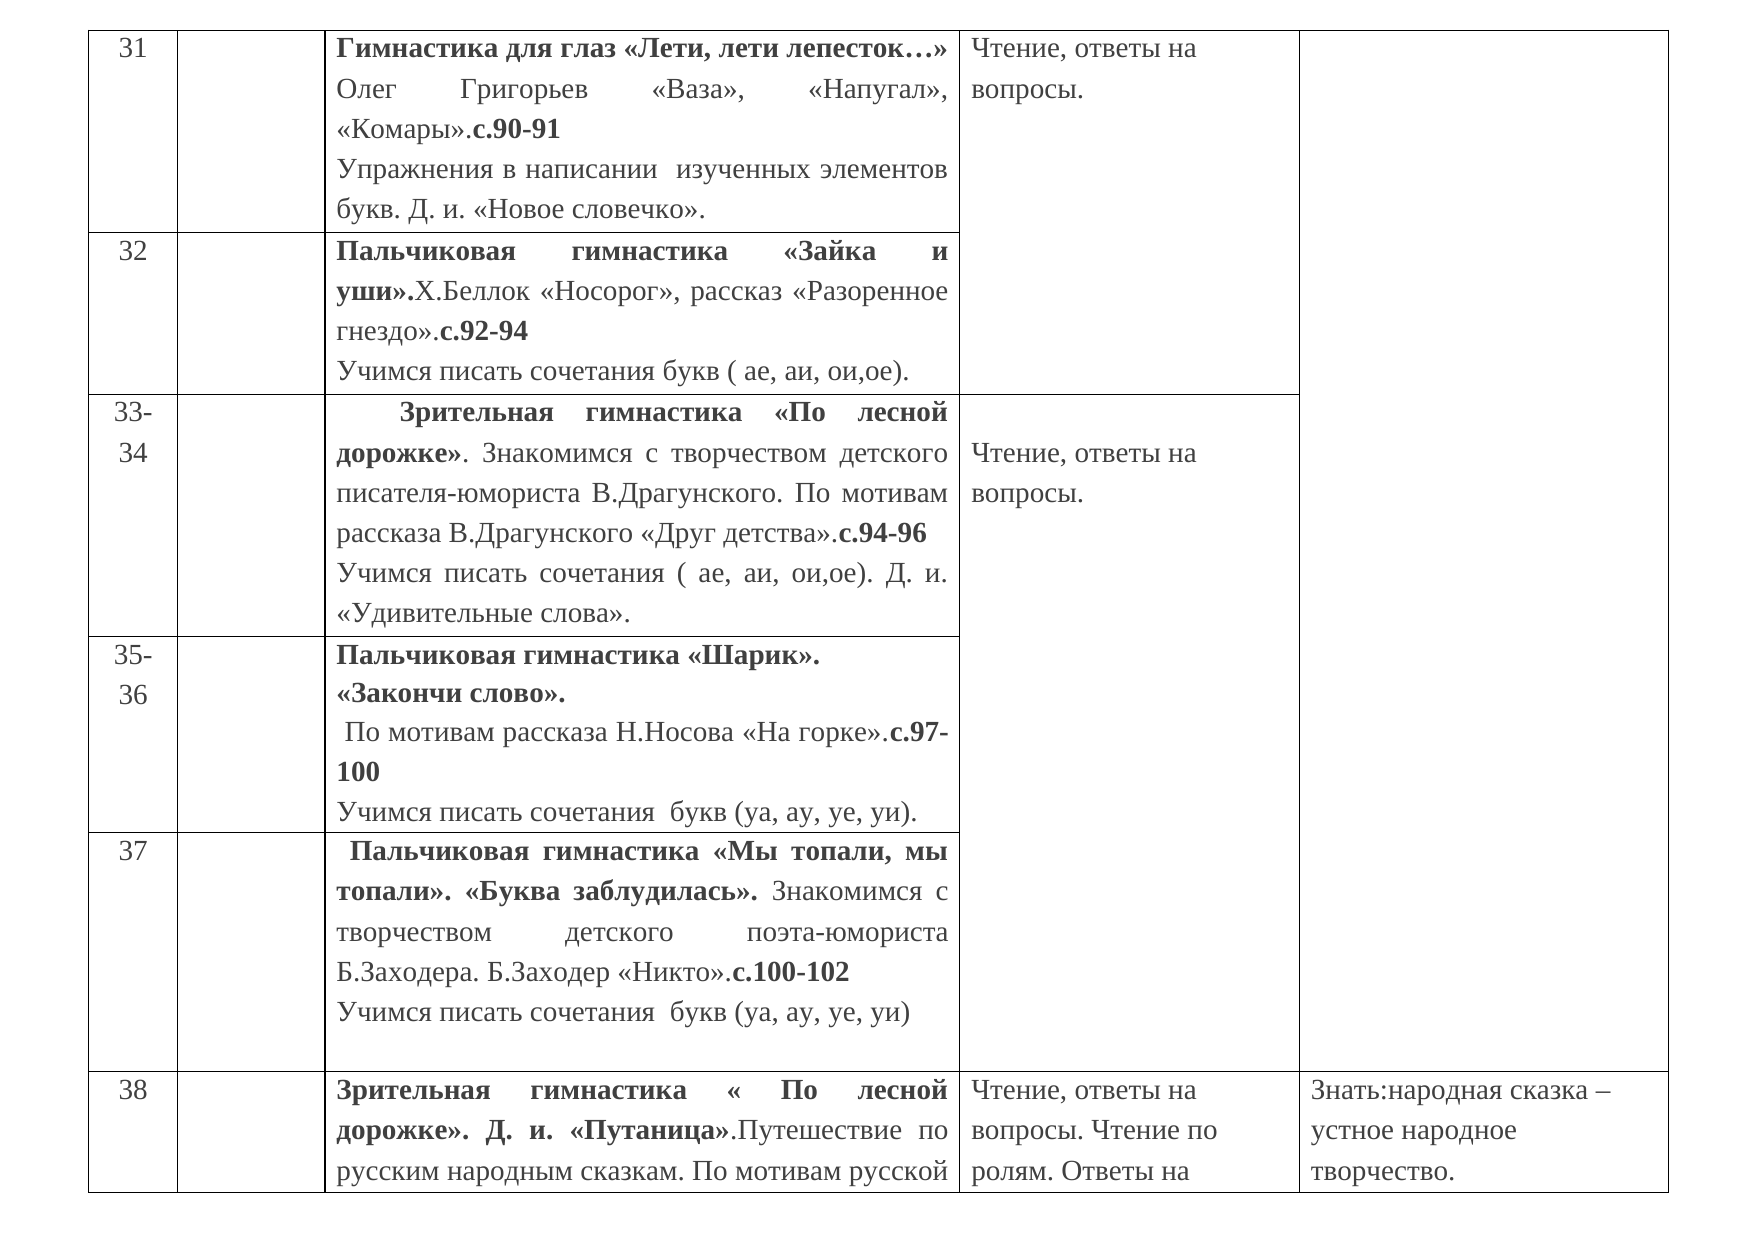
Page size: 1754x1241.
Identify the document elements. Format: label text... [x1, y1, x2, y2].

table_cell 38 [89, 1072, 177, 1192]
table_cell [1300, 1072, 1668, 1192]
table_cell [178, 833, 324, 1071]
table_cell 32 [89, 233, 177, 393]
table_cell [326, 1072, 959, 1192]
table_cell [960, 1072, 1299, 1192]
table_cell [178, 233, 324, 393]
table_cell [960, 31, 1299, 393]
table_cell Зрительная гимнастика «По лесной дорожке». Знакомимся с творчеством детского писателя-юмориста В.Драгунского. По мотивам рассказа В.Драгунского «Друг детства».с.94-96 Учимся писать сочетания ( ае, аи, ои,ое). Д. и. «Удивительные слова». [326, 395, 959, 636]
table_cell 37 [89, 833, 177, 1071]
table_cell [178, 637, 324, 832]
table_cell 31 [89, 31, 177, 232]
table_cell [178, 31, 324, 232]
table_cell Чтение, ответы на вопросы. [960, 395, 1299, 1071]
table_cell 35-36 [89, 637, 177, 832]
table_cell Пальчиковая гимнастика «Мы топали, мы топали». «Буква заблудилась». Знакомимся с творчеством детского поэта-юмориста Б.Заходера. Б.Заходер «Никто».с.100-102 Учимся писать сочетания букв (уа, ау, уе, уи) [326, 833, 959, 1071]
table_cell 33-34 [89, 395, 177, 636]
table_cell [178, 1072, 324, 1192]
table_cell [178, 395, 324, 636]
table_cell Пальчиковая гимнастика «Шарик». «Закончи слово». По мотивам рассказа Н.Носова «На горке».с.97-100 Учимся писать сочетания букв (уа, ау, уе, уи). [326, 637, 959, 832]
table_cell Гимнастика для глаз «Лети, лети лепесток…» Олег Григорьев «Ваза», «Напугал», «Комары».с.90-91 Упражнения в написании изученных элементов букв. Д. и. «Новое словечко». [326, 31, 959, 232]
table_cell Пальчиковая гимнастика «Зайка и уши».Х.Беллок «Носорог», рассказ «Разоренное гнездо».с.92-94 Учимся писать сочетания букв ( ае, аи, ои,ое). [326, 233, 959, 393]
